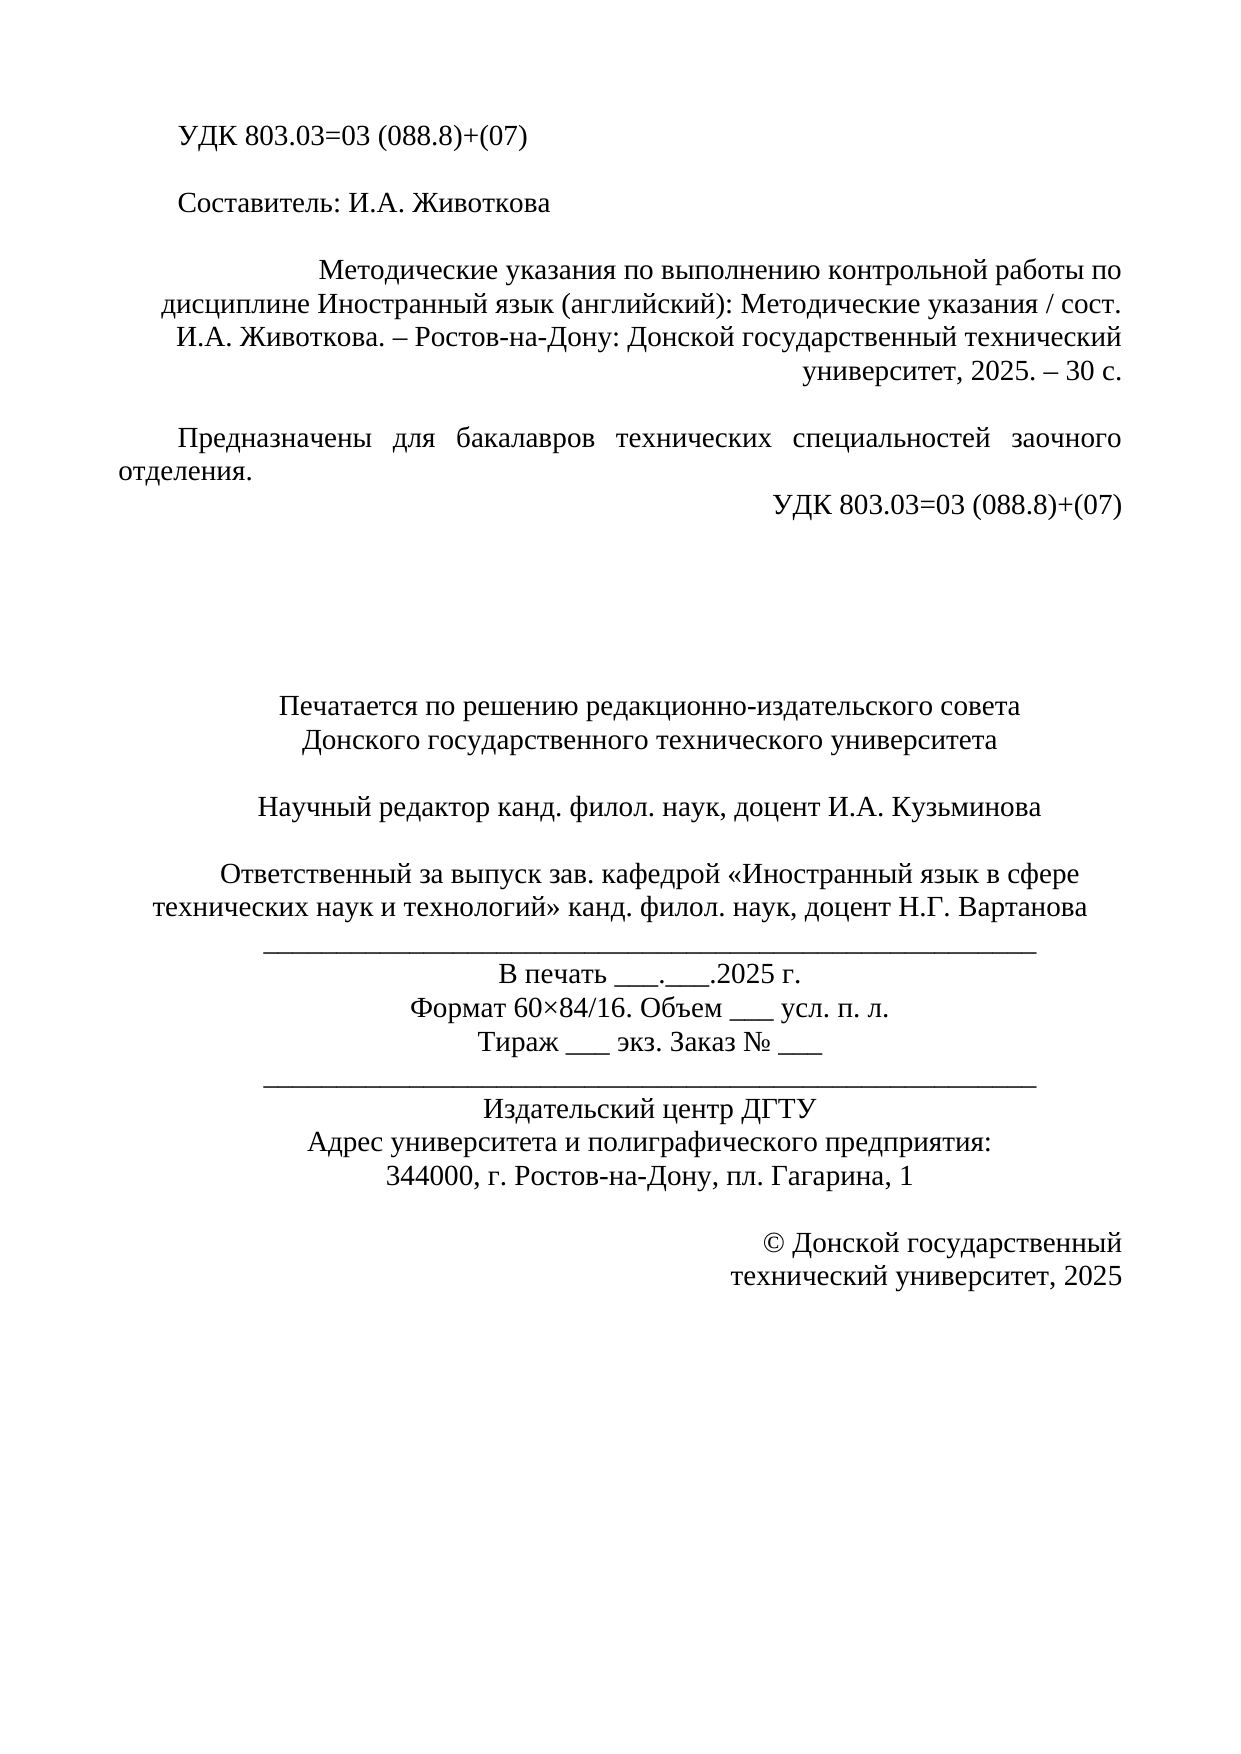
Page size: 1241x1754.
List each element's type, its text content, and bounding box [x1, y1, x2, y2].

text УДК 803.03=03 (088.8)+(07) [118, 118, 1122, 152]
text Научный редактор канд. филол. наук, доцент И.А. Кузьминова [118, 789, 1122, 822]
text Печатается по решению редакционно-издательского совета [118, 688, 1122, 722]
text _____________________________________________________ [118, 923, 1122, 957]
text Составитель: И.А. Животкова [118, 185, 1122, 219]
text Адрес университета и полиграфического предприятия: [118, 1124, 1122, 1158]
text Предназначены для бакалавров технических специальностей заочного отделения. [118, 420, 1122, 487]
text Издательский центр ДГТУ [118, 1091, 1122, 1124]
text _____________________________________________________ [118, 1057, 1122, 1091]
text Донского государственного технического университета [118, 722, 1122, 755]
text Методические указания по выполнению контрольной работы по дисциплине Иностранный язык (английский): Методические указания / сост. И.А. Животкова. – Ростов-на-Дону: Донской государственный технический университет, 2025. – 30 с. [118, 252, 1122, 386]
text 344000, г. Ростов-на-Дону, пл. Гагарина, 1 [118, 1158, 1122, 1191]
text Тираж ___ экз. Заказ № ___ [118, 1024, 1122, 1057]
text © Донской государственный [118, 1225, 1122, 1258]
text технический университет, 2025 [118, 1258, 1122, 1292]
text Формат 60×84/16. Объем ___ усл. п. л. [118, 990, 1122, 1024]
text Ответственный за выпуск зав. кафедрой «Иностранный язык в сфере технических наук и технологий» канд. филол. наук, доцент Н.Г. Вартанова [118, 856, 1122, 923]
text В печать ___.___.2025 г. [118, 957, 1122, 990]
text УДК 803.03=03 (088.8)+(07) [118, 487, 1122, 521]
